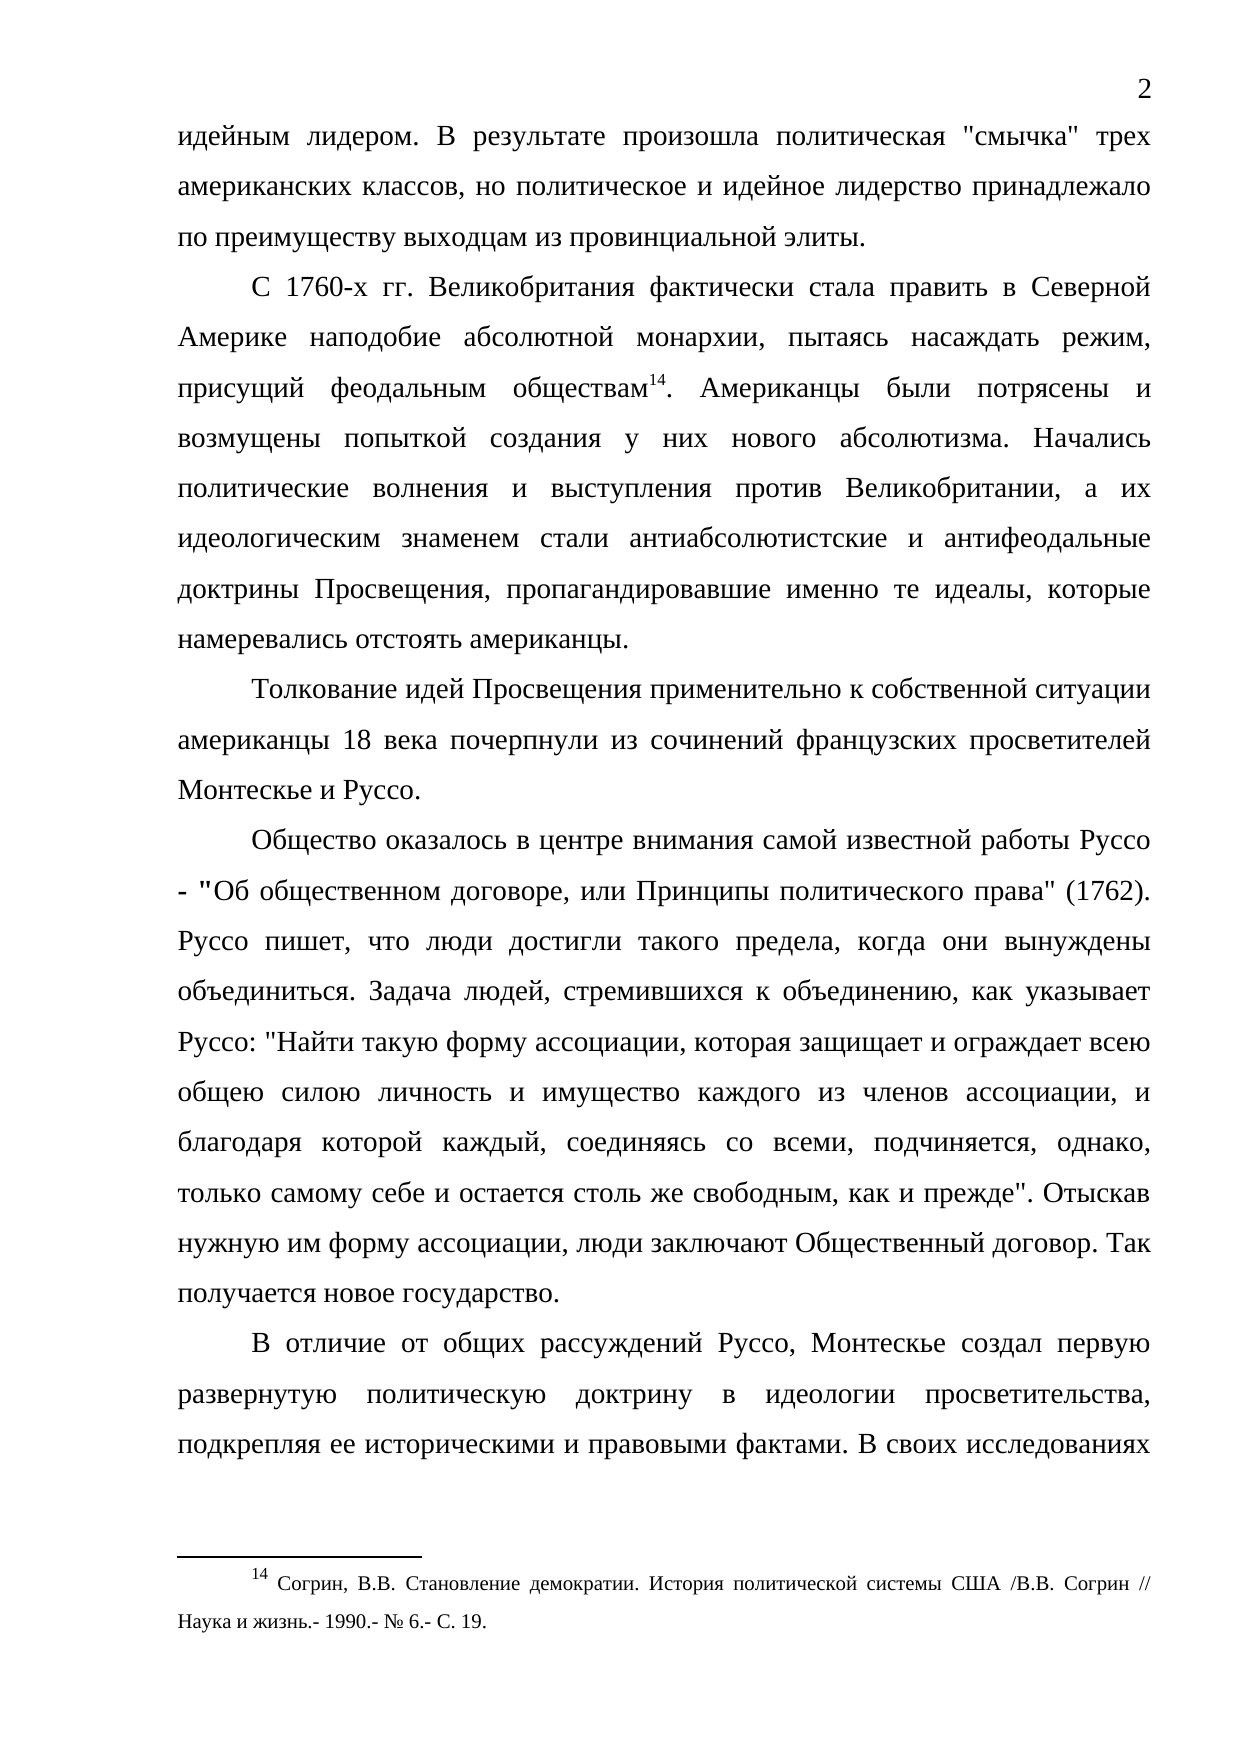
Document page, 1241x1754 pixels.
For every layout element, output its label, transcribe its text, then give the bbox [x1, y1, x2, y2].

text Общество оказалось в центре внимания самой известной работы Руссо - "Об общественном договоре, или Принципы политического права" (1762). Руссо пишет, что люди достигли такого предела, когда они вынуждены объединиться. Задача людей, стремившихся к объединению, как указывает Руссо: "Найти такую форму ассоциации, которая защищает и ограждает всею общею силою личность и имущество каждого из членов ассоциации, и благодаря которой каждый, соединяясь со всеми, подчиняется, однако, только самому себе и остается столь же свободным, как и прежде". Отыскав нужную им форму ассоциации, люди заключают Общественный договор. Так получается новое государство. [177, 822, 1152, 1309]
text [177, 118, 1152, 252]
text Толкование идей Просвещения применительно к собственной ситуации американцы 18 века почерпнули из сочинений французских просветителей Монтескье и Руссо. [177, 672, 1152, 806]
text С 1760-х гг. Великобритания фактически стала править в Северной Америке наподобие абсолютной монархии, пытаясь насаждать режим, присущий феодальным обществам. Американцы были потрясены и возмущены попыткой создания у них нового абсолютизма. Начались политические волнения и выступления против Великобритании, а их идеологическим знаменем стали антиабсолютистские и антифеодальные доктрины Просвещения, пропагандировавшие именно те идеалы, которые намеревались отстоять американцы. [177, 269, 1152, 655]
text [177, 1326, 1152, 1460]
